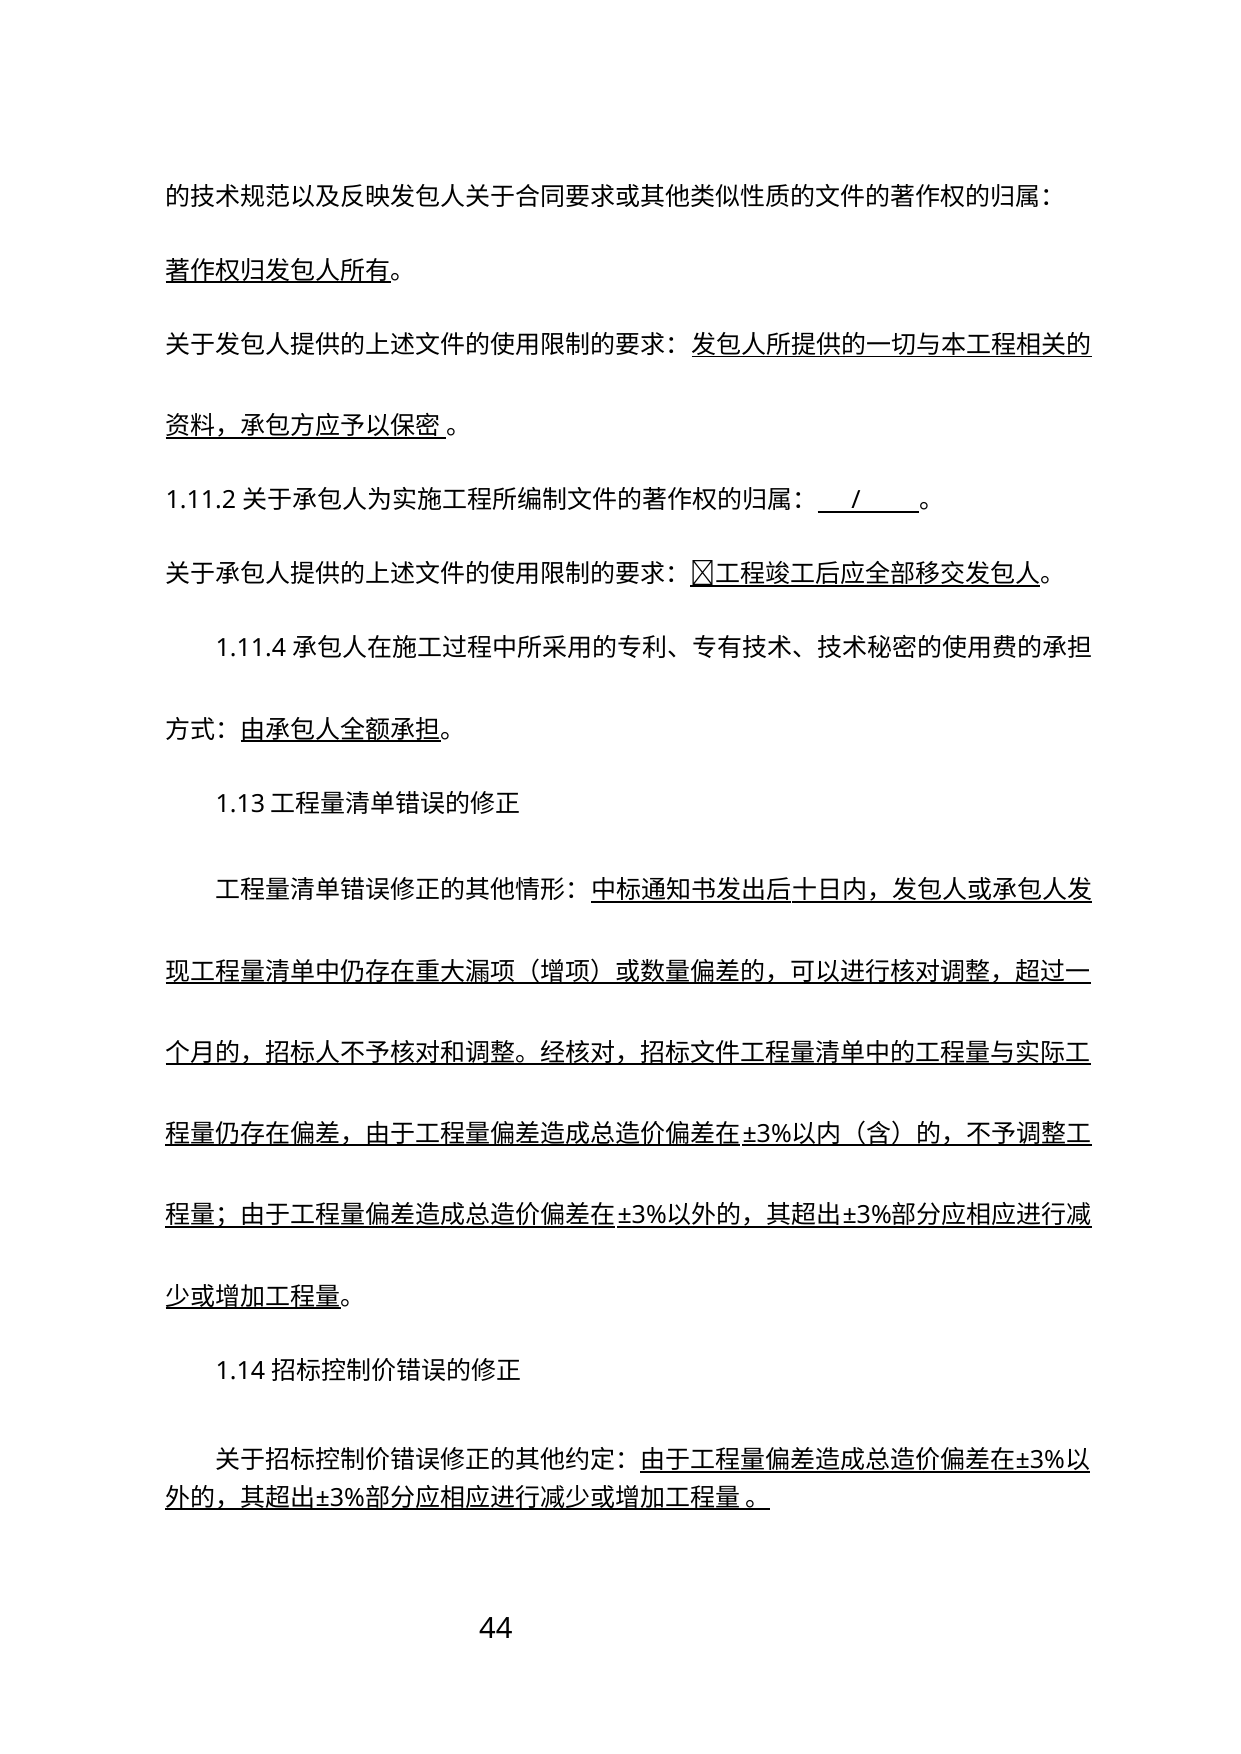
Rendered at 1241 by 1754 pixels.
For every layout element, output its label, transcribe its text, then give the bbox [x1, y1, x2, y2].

text 1.11.2 关于承包人为实施工程所编制文件的著作权的归属： / 。 [165, 465, 1092, 530]
text 1.14 招标控制价错误的修正 [165, 1336, 1092, 1401]
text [165, 162, 1092, 227]
text 著作权归发包人所有。 [165, 236, 1092, 301]
text 关于承包人提供的上述文件的使用限制的要求：工程竣工后应全部移交发包人。 [165, 539, 1092, 604]
text 1.11.4 承包人在施工过程中所采用的专利、专有技术、技术秘密的使用费的承担方式：由承包人全额承担。 [165, 613, 1092, 760]
text 关于发包人提供的上述文件的使用限制的要求：发包人所提供的一切与本工程相关的资料，承包方应予以保密 。 [165, 310, 1092, 456]
text 1.13工程量清单错误的修正 [165, 769, 1092, 834]
text 工程量清单错误修正的其他情形：中标通知书发出后十日内，发包人或承包人发现工程量清单中仍存在重大漏项（增项）或数量偏差的，可以进行核对调整，超过一个月的，招标人不予核对和调整。经核对，招标文件工程量清单中的工程量与实际工程量仍存在偏差，由于工程量偏差造成总造价偏差在±3%以内（含）的，不予调整工程量；由于工程量偏差造成总造价偏差在±3%以外的，其超出±3%部分应相应进行减少或增加工程量。 [165, 855, 1092, 1327]
text 关于招标控制价错误修正的其他约定：由于工程量偏差造成总造价偏差在±3%以外的，其超出±3%部分应相应进行减少或增加工程量 。 [165, 1439, 1092, 1514]
